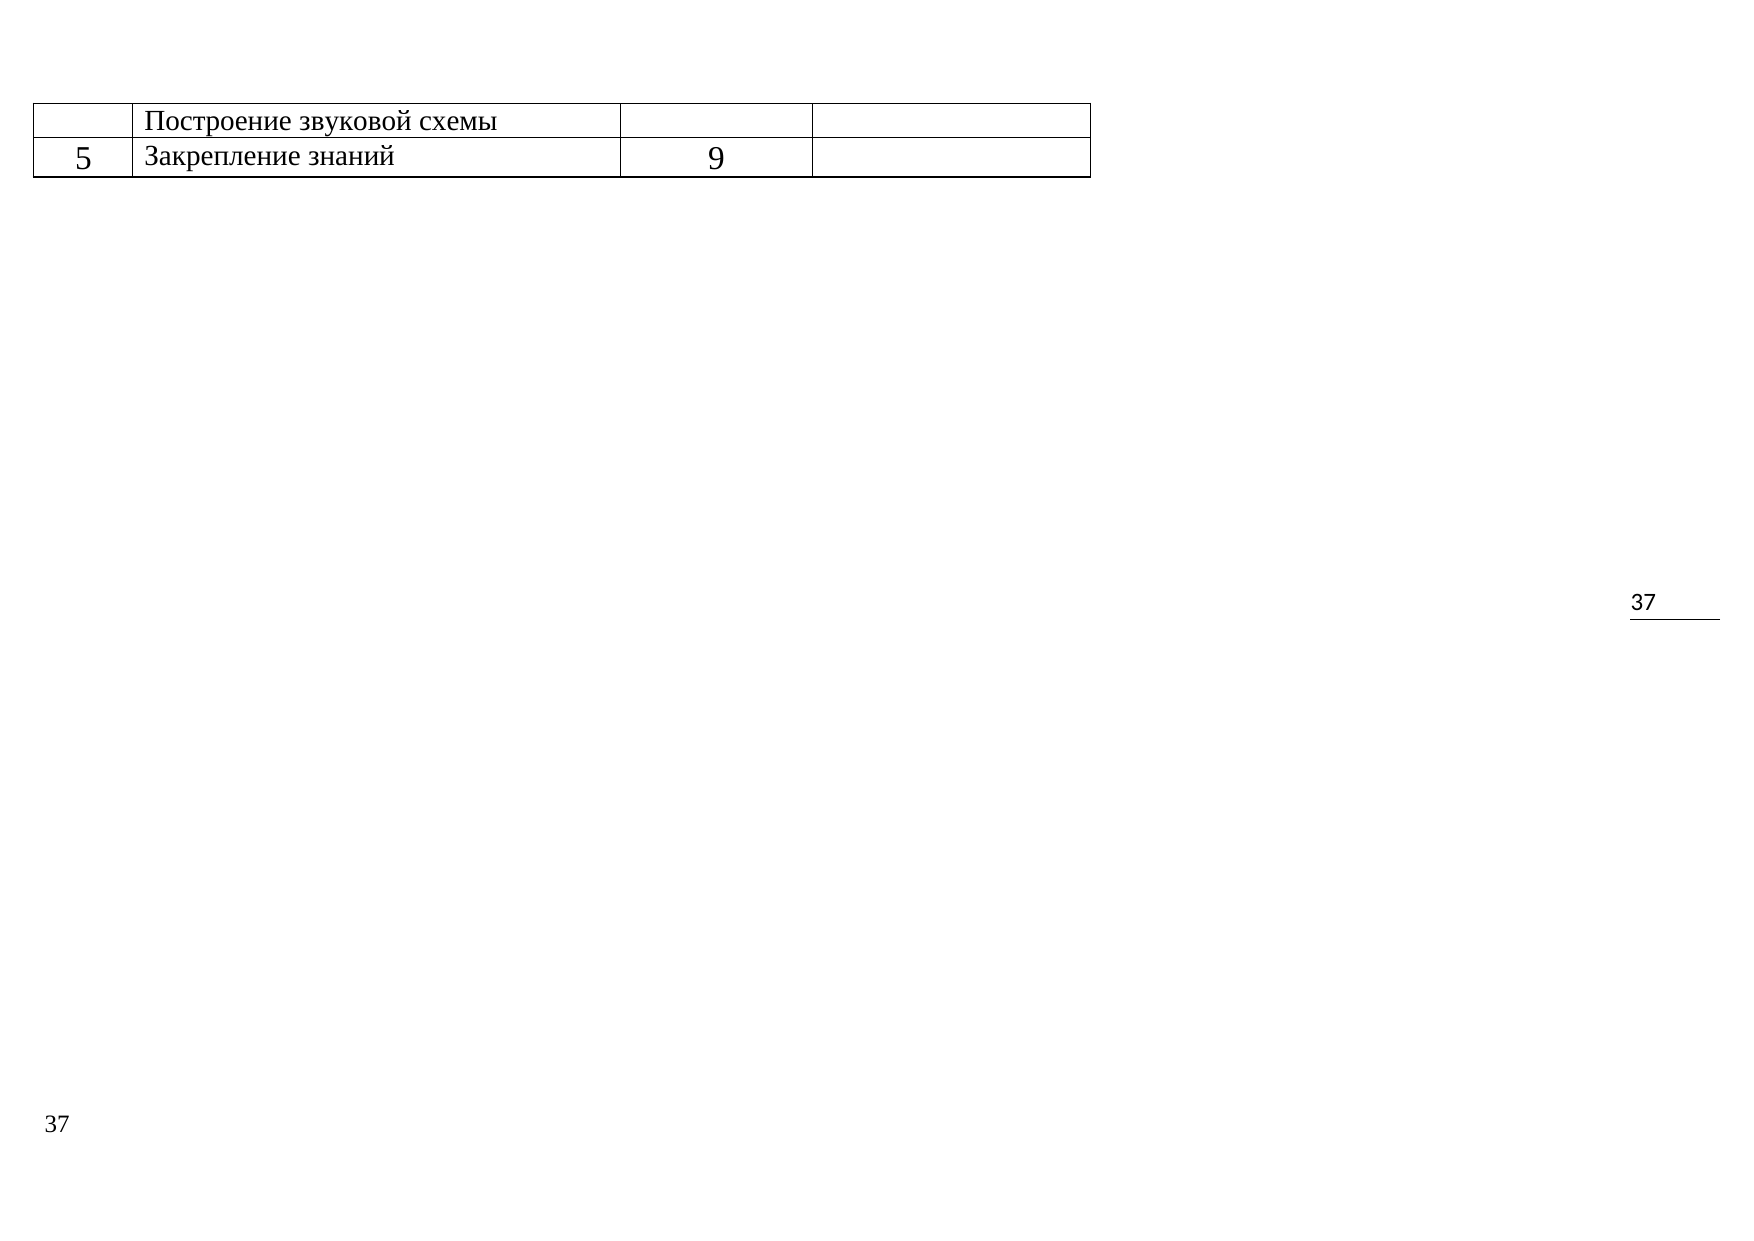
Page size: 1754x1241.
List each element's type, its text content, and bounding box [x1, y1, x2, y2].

table_cell [813, 104, 1090, 137]
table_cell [133, 104, 620, 137]
table_cell [813, 138, 1090, 176]
table_cell 5 [34, 138, 132, 176]
table_cell 38 [621, 104, 812, 137]
table_cell 9 [621, 138, 812, 176]
table_cell Закрепление знаний [133, 138, 620, 176]
table_cell 4 [34, 104, 132, 137]
